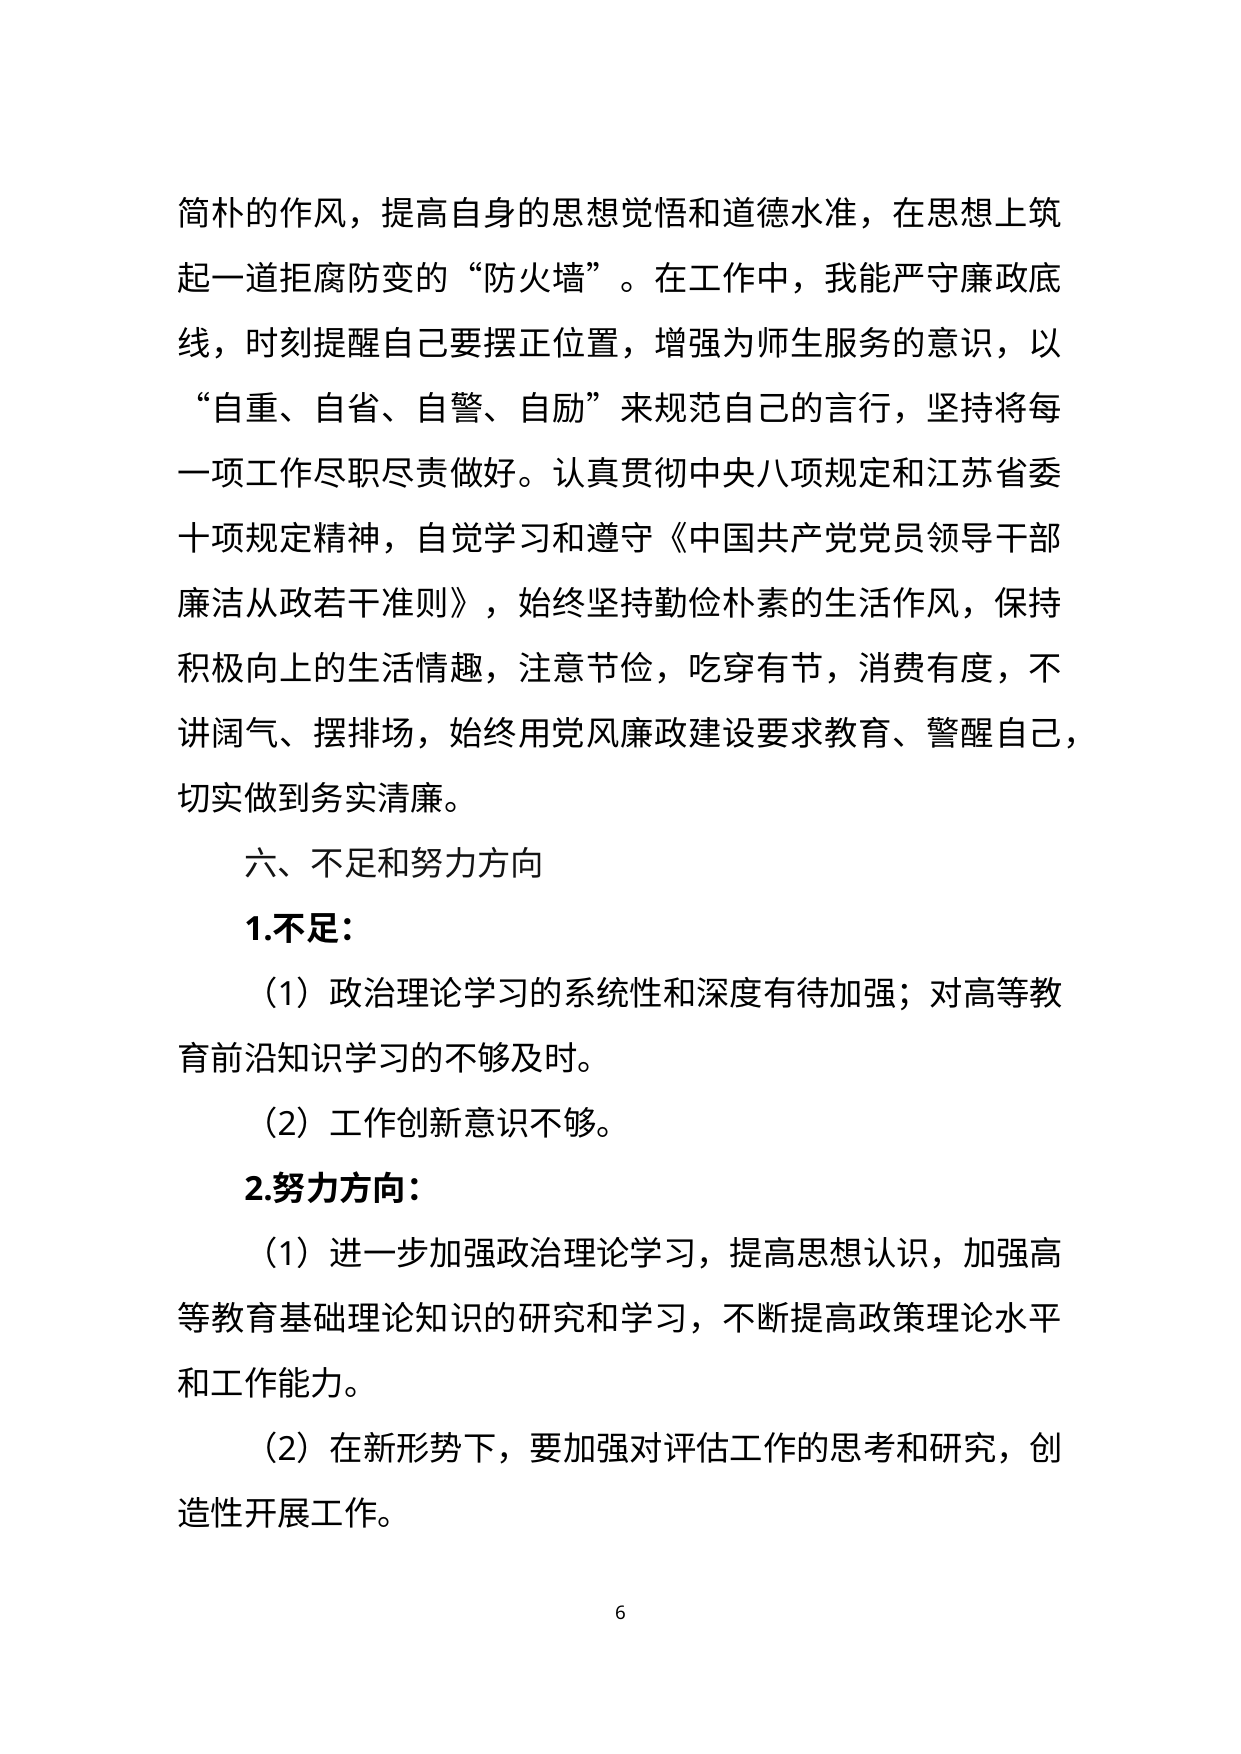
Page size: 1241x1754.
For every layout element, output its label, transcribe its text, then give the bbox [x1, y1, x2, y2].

text （2）工作创新意识不够。 [177, 1088, 1063, 1153]
text 1.不足： [177, 893, 1063, 958]
text 2.努力方向： [177, 1153, 1063, 1218]
text 六、不足和努力方向 [177, 828, 1063, 893]
text （2）在新形势下，要加强对评估工作的思考和研究，创造性开展工作。 [177, 1413, 1063, 1543]
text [177, 178, 1063, 828]
text （1）政治理论学习的系统性和深度有待加强；对高等教育前沿知识学习的不够及时。 [177, 958, 1063, 1088]
text （1）进一步加强政治理论学习，提高思想认识，加强高等教育基础理论知识的研究和学习，不断提高政策理论水平和工作能力。 [177, 1218, 1063, 1413]
